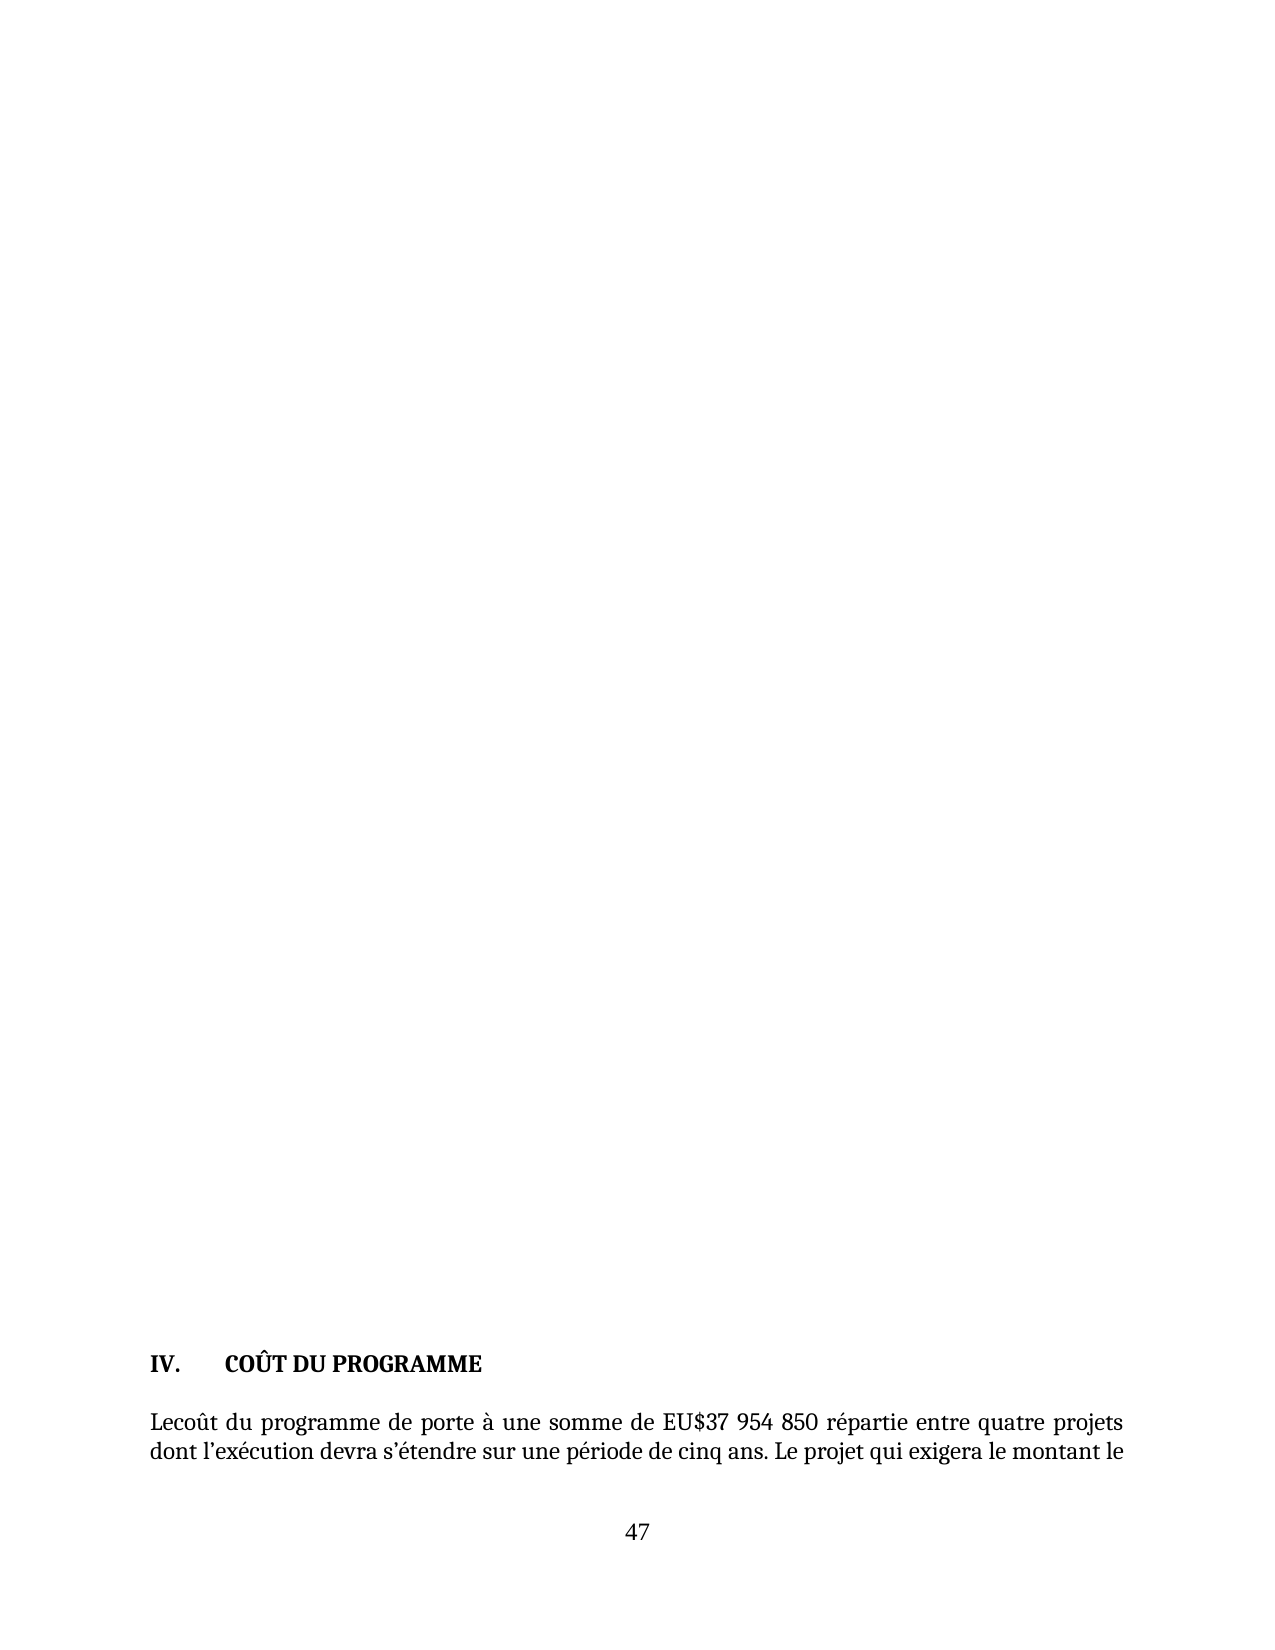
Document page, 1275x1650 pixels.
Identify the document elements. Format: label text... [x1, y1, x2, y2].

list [150, 1408, 1125, 1465]
list IV. COÛT DU PROGRAMME [150, 1350, 1125, 1379]
